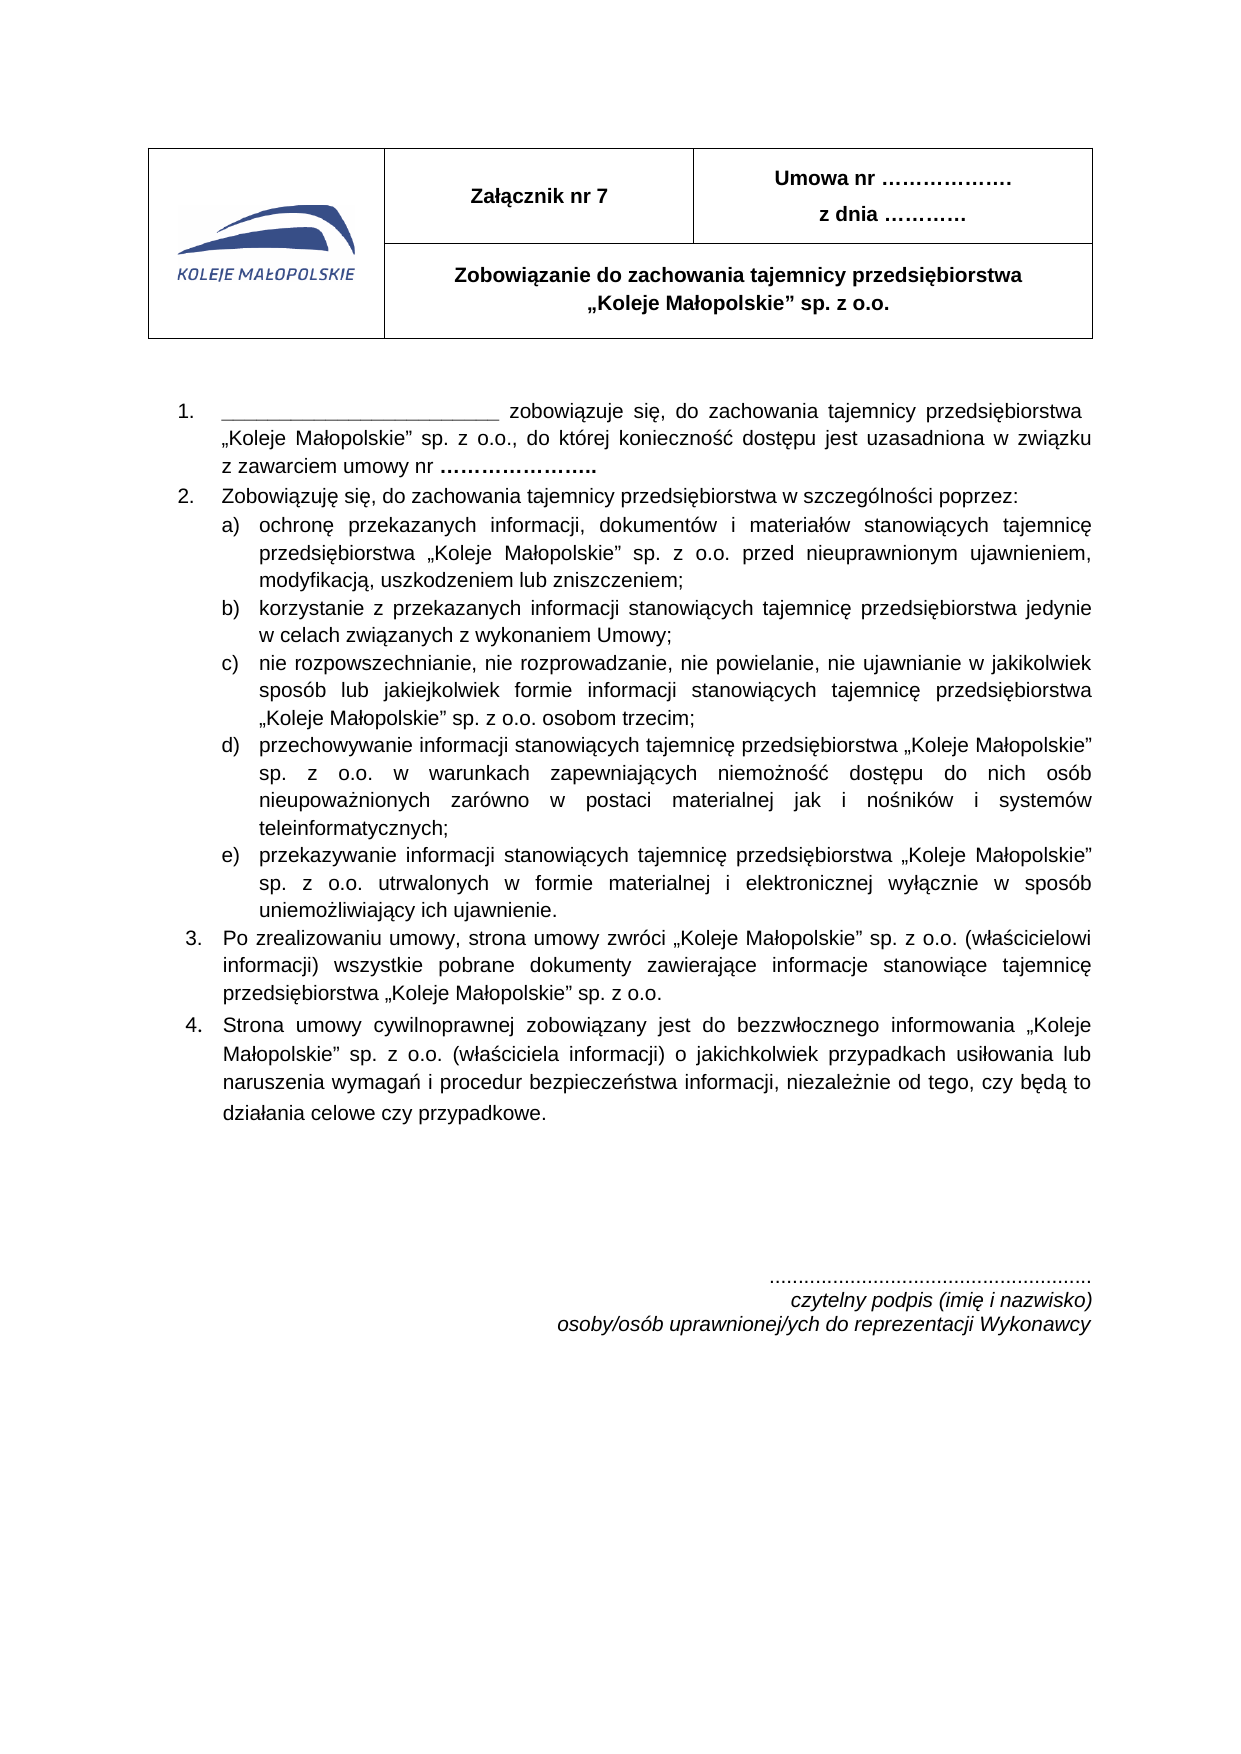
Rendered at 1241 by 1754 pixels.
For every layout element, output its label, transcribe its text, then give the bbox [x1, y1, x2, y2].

subtitle przechowywanie informacji stanowiących tajemnicę przedsiębiorstwa „Koleje Małopolskie” sp. z o.o. w warunkach zapewniających niemożność dostępu do nich osób nieupoważnionych zarówno w postaci materialnej jak i nośników i systemów teleinformatycznych; [221, 733, 1093, 840]
text osoby/osób uprawnionej/ych do reprezentacji Wykonawcy [148, 1312, 1093, 1336]
subtitle nie rozpowszechnianie, nie rozprowadzanie, nie powielanie, nie ujawnianie w jakikolwiek sposób lub jakiejkolwiek formie informacji stanowiących tajemnicę przedsiębiorstwa „Koleje Małopolskie” sp. z o.o. osobom trzecim; [221, 651, 1093, 730]
picture [177, 205, 355, 282]
table_cell Zobowiązanie do zachowania tajemnicy przedsiębiorstwa „Koleje Małopolskie” sp. z o.o. [385, 244, 1092, 338]
table_header Umowa nr ………………. z dnia ………… [694, 149, 1092, 243]
table_header [149, 149, 384, 338]
list Po zrealizowaniu umowy, strona umowy zwróci „Koleje Małopolskie” sp. z o.o. (właścicielowi informacji) wszystkie pobrane dokumenty zawierające informacje stanowiące tajemnicę przedsiębiorstwa „Koleje Małopolskie” sp. z o.o. [185, 926, 1093, 1005]
subtitle ochronę przekazanych informacji, dokumentów i materiałów stanowiących tajemnicę przedsiębiorstwa „Koleje Małopolskie” sp. z o.o. przed nieuprawnionym ujawnieniem, modyfikacją, uszkodzeniem lub zniszczeniem; [221, 513, 1093, 592]
list Strona umowy cywilnoprawnej zobowiązany jest do bezzwłocznego informowania „Koleje Małopolskie” sp. z o.o. (właściciela informacji) o jakichkolwiek przypadkach usiłowania lub naruszenia wymagań i procedur bezpieczeństwa informacji, niezależnie od tego, czy będą to działania celowe czy przypadkowe. [185, 1011, 1093, 1126]
table_header Załącznik nr 7 [385, 149, 693, 243]
subtitle przekazywanie informacji stanowiących tajemnicę przedsiębiorstwa „Koleje Małopolskie” sp. z o.o. utrwalonych w formie materialnej i elektronicznej wyłącznie w sposób uniemożliwiający ich ujawnienie. [221, 843, 1093, 922]
list Zobowiązuję się, do zachowania tajemnicy przedsiębiorstwa w szczególności poprzez: [177, 483, 1093, 507]
subtitle korzystanie z przekazanych informacji stanowiących tajemnicę przedsiębiorstwa jedynie w celach związanych z wykonaniem Umowy; [221, 596, 1093, 647]
text czytelny podpis (imię i nazwisko) [148, 1288, 1093, 1312]
text ........................................................ [148, 1264, 1093, 1288]
list ________________________ zobowiązuje się, do zachowania tajemnicy przedsiębiorstwa „Koleje Małopolskie” sp. z o.o., do której konieczność dostępu jest uzasadniona w związku z zawarciem umowy nr ………………….. [177, 399, 1093, 478]
